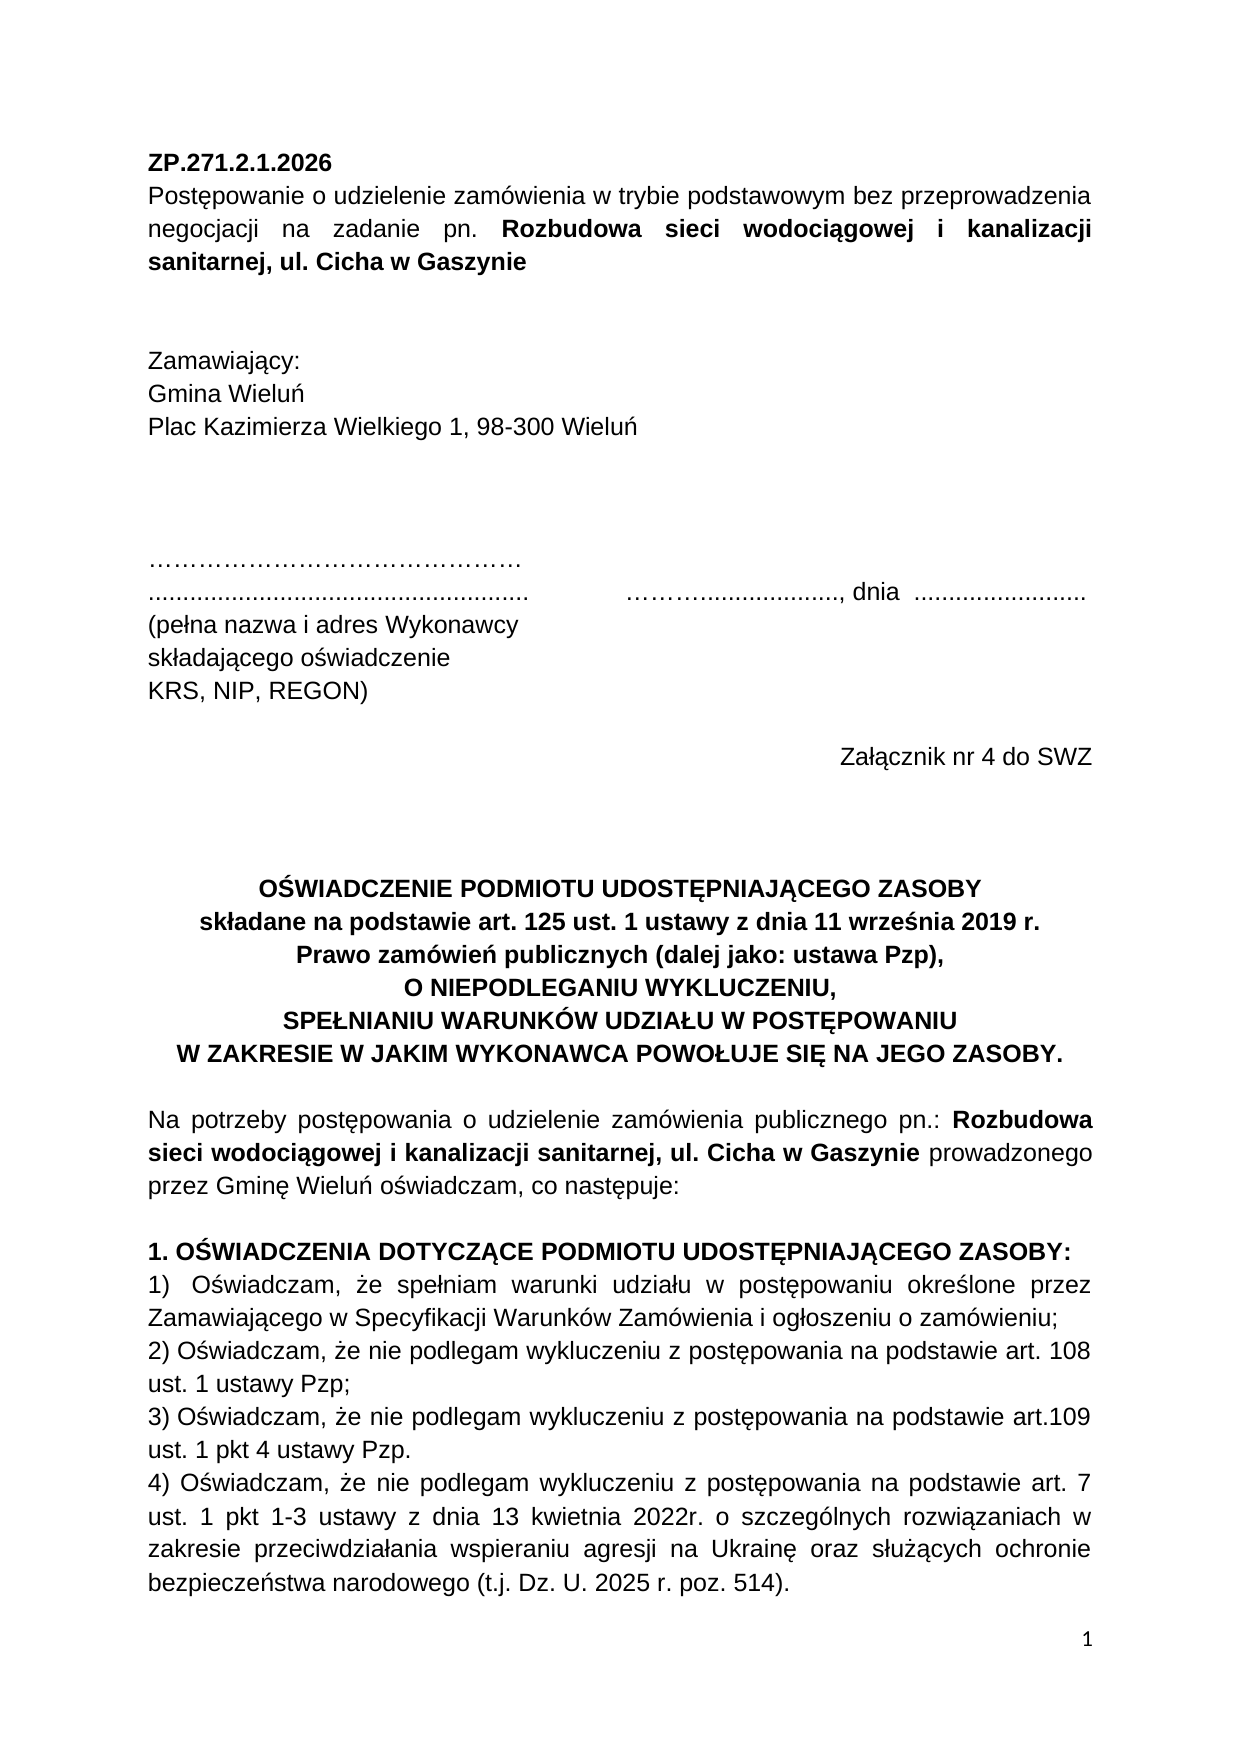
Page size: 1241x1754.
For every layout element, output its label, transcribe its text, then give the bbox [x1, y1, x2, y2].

text OŚWIADCZENIE PODMIOTU UDOSTĘPNIAJĄCEGO ZASOBY [148, 874, 1093, 903]
text Postępowanie o udzielenie zamówienia w trybie podstawowym bez przeprowadzenia negocjacji na zadanie pn. Rozbudowa sieci wodociągowej i kanalizacji sanitarnej, ul. Cicha w Gaszynie [148, 181, 1093, 275]
text KRS, NIP, REGON) [148, 676, 1093, 705]
text 3) Oświadczam, że nie podlegam wykluczeniu z postępowania na podstawie art.109 ust. 1 pkt 4 ustawy Pzp. [148, 1402, 1093, 1464]
text (pełna nazwa i adres Wykonawcy [148, 610, 1093, 639]
text Na potrzeby postępowania o udzielenie zamówienia publicznego pn.: Rozbudowa sieci wodociągowej i kanalizacji sanitarnej, ul. Cicha w Gaszynie prowadzonego przez Gminę Wieluń oświadczam, co następuje: [148, 1105, 1093, 1200]
text składane na podstawie art. 125 ust. 1 ustawy z dnia 11 września 2019 r. [148, 907, 1093, 936]
text 1. OŚWIADCZENIA DOTYCZĄCE PODMIOTU UDOSTĘPNIAJĄCEGO ZASOBY: [148, 1237, 1093, 1266]
text ZP.271.2.1.2026 [148, 148, 1093, 176]
text Załącznik nr 4 do SWZ [668, 742, 1093, 771]
text Gmina Wieluń [148, 379, 1093, 407]
text ……………………………………… [148, 544, 1093, 573]
text 4) Oświadczam, że nie podlegam wykluczeniu z postępowania na podstawie art. 7 ust. 1 pkt 1-3 ustawy z dnia 13 kwietnia 2022r. o szczególnych rozwiązaniach w zakresie przeciwdziałania wspieraniu agresji na Ukrainę oraz służących ochronie bezpieczeństwa narodowego (t.j. Dz. U. 2025 r. poz. 514). [148, 1468, 1093, 1596]
text ....................................................... ………...................., dnia ......................... [148, 577, 1093, 606]
text składającego oświadczenie [148, 643, 1093, 672]
text Plac Kazimierza Wielkiego 1, 98-300 Wieluń [148, 412, 1093, 441]
text O NIEPODLEGANIU WYKLUCZENIU, [148, 973, 1093, 1002]
text Zamawiający: [148, 346, 1093, 374]
text Prawo zamówień publicznych (dalej jako: ustawa Pzp), [148, 940, 1093, 969]
text 1) Oświadczam, że spełniam warunki udziału w postępowaniu określone przez Zamawiającego w Specyfikacji Warunków Zamówienia i ogłoszeniu o zamówieniu; [148, 1270, 1093, 1332]
text SPEŁNIANIU WARUNKÓW UDZIAŁU W POSTĘPOWANIU [148, 1006, 1093, 1035]
text W ZAKRESIE W JAKIM WYKONAWCA POWOŁUJE SIĘ NA JEGO ZASOBY. [148, 1039, 1093, 1068]
text 2) Oświadczam, że nie podlegam wykluczeniu z postępowania na podstawie art. 108 ust. 1 ustawy Pzp; [148, 1336, 1093, 1398]
